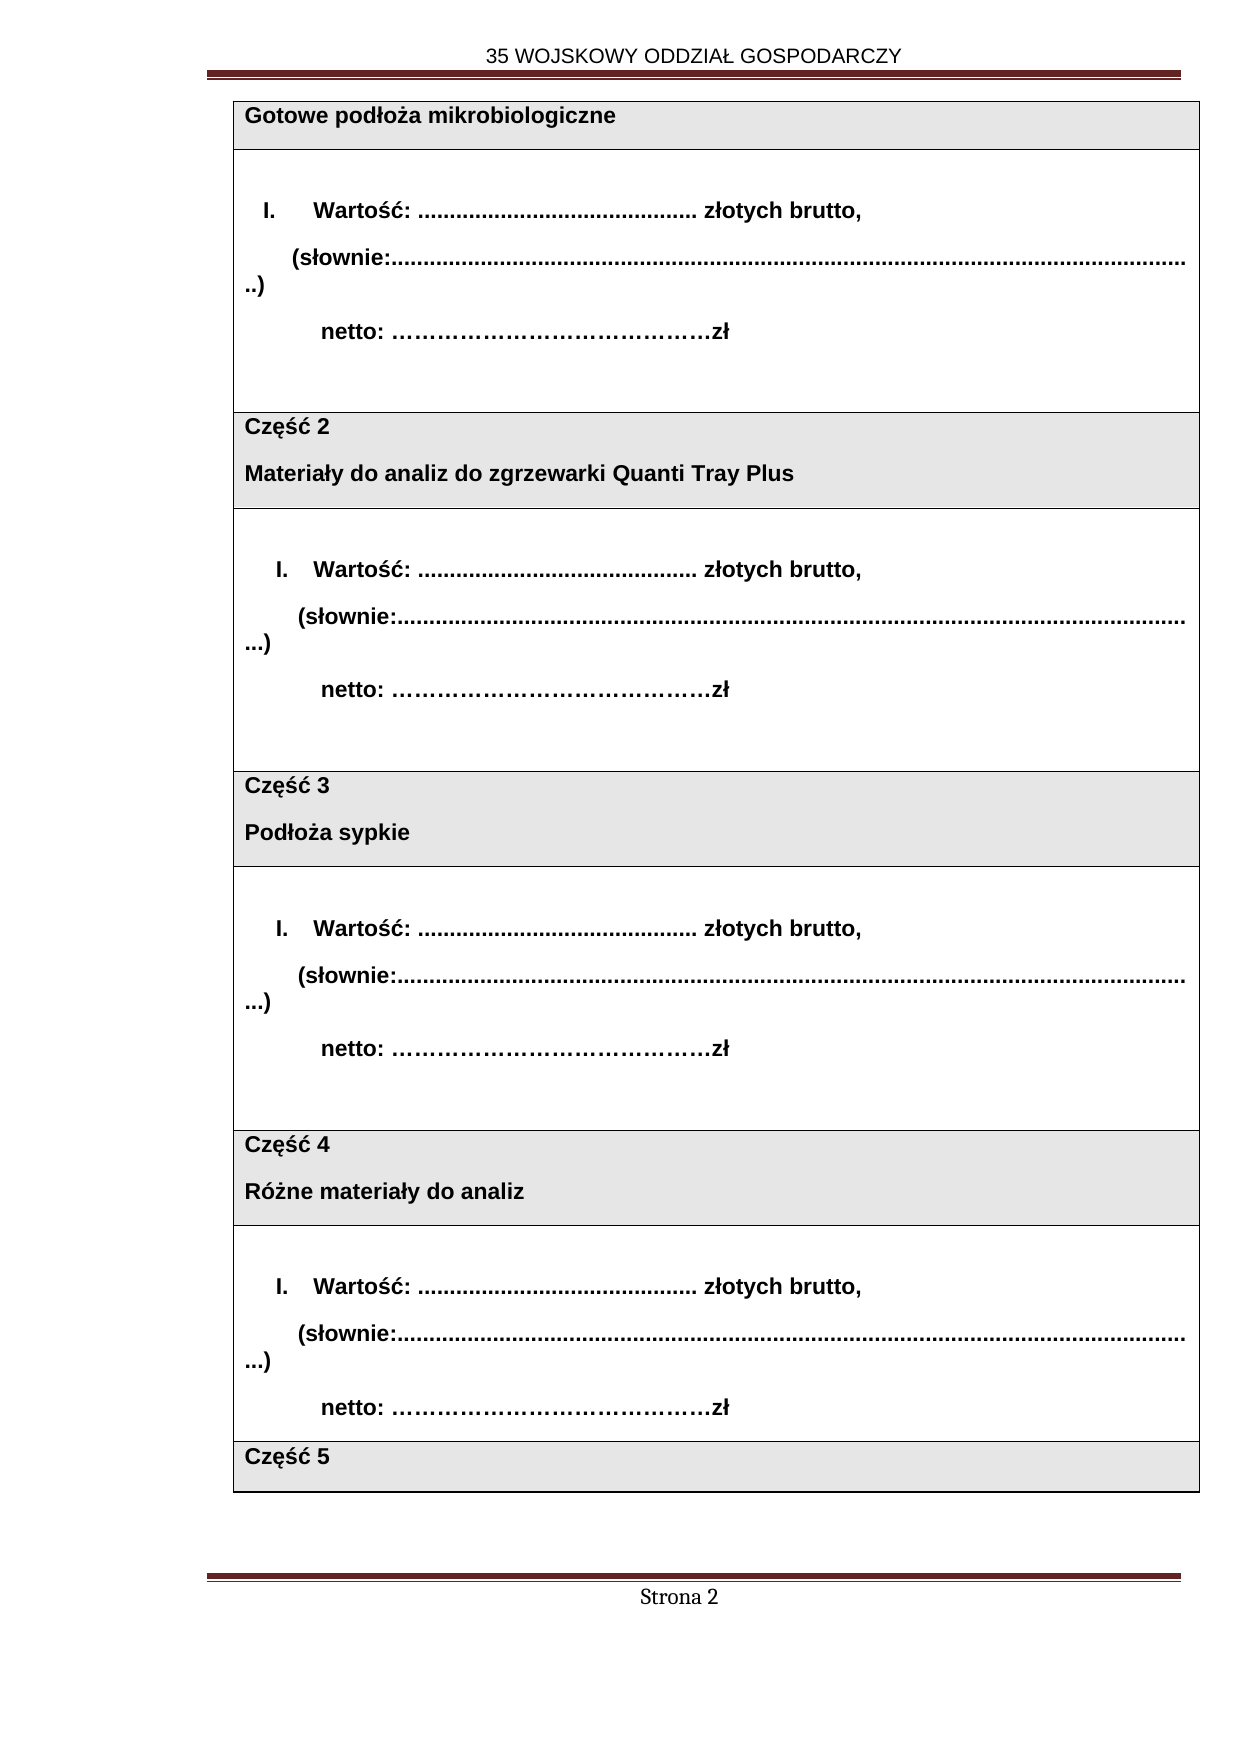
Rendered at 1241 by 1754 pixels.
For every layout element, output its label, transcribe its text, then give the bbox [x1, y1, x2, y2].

table_cell Część 3 Podłoża sypkie [234, 772, 1199, 866]
table_cell Część 2 Materiały do analiz do zgrzewarki Quanti Tray Plus [234, 413, 1199, 507]
table_cell Część 4 Różne materiały do analiz [234, 1131, 1199, 1225]
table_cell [234, 1226, 1199, 1441]
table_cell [234, 1442, 1199, 1491]
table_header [234, 102, 1199, 149]
